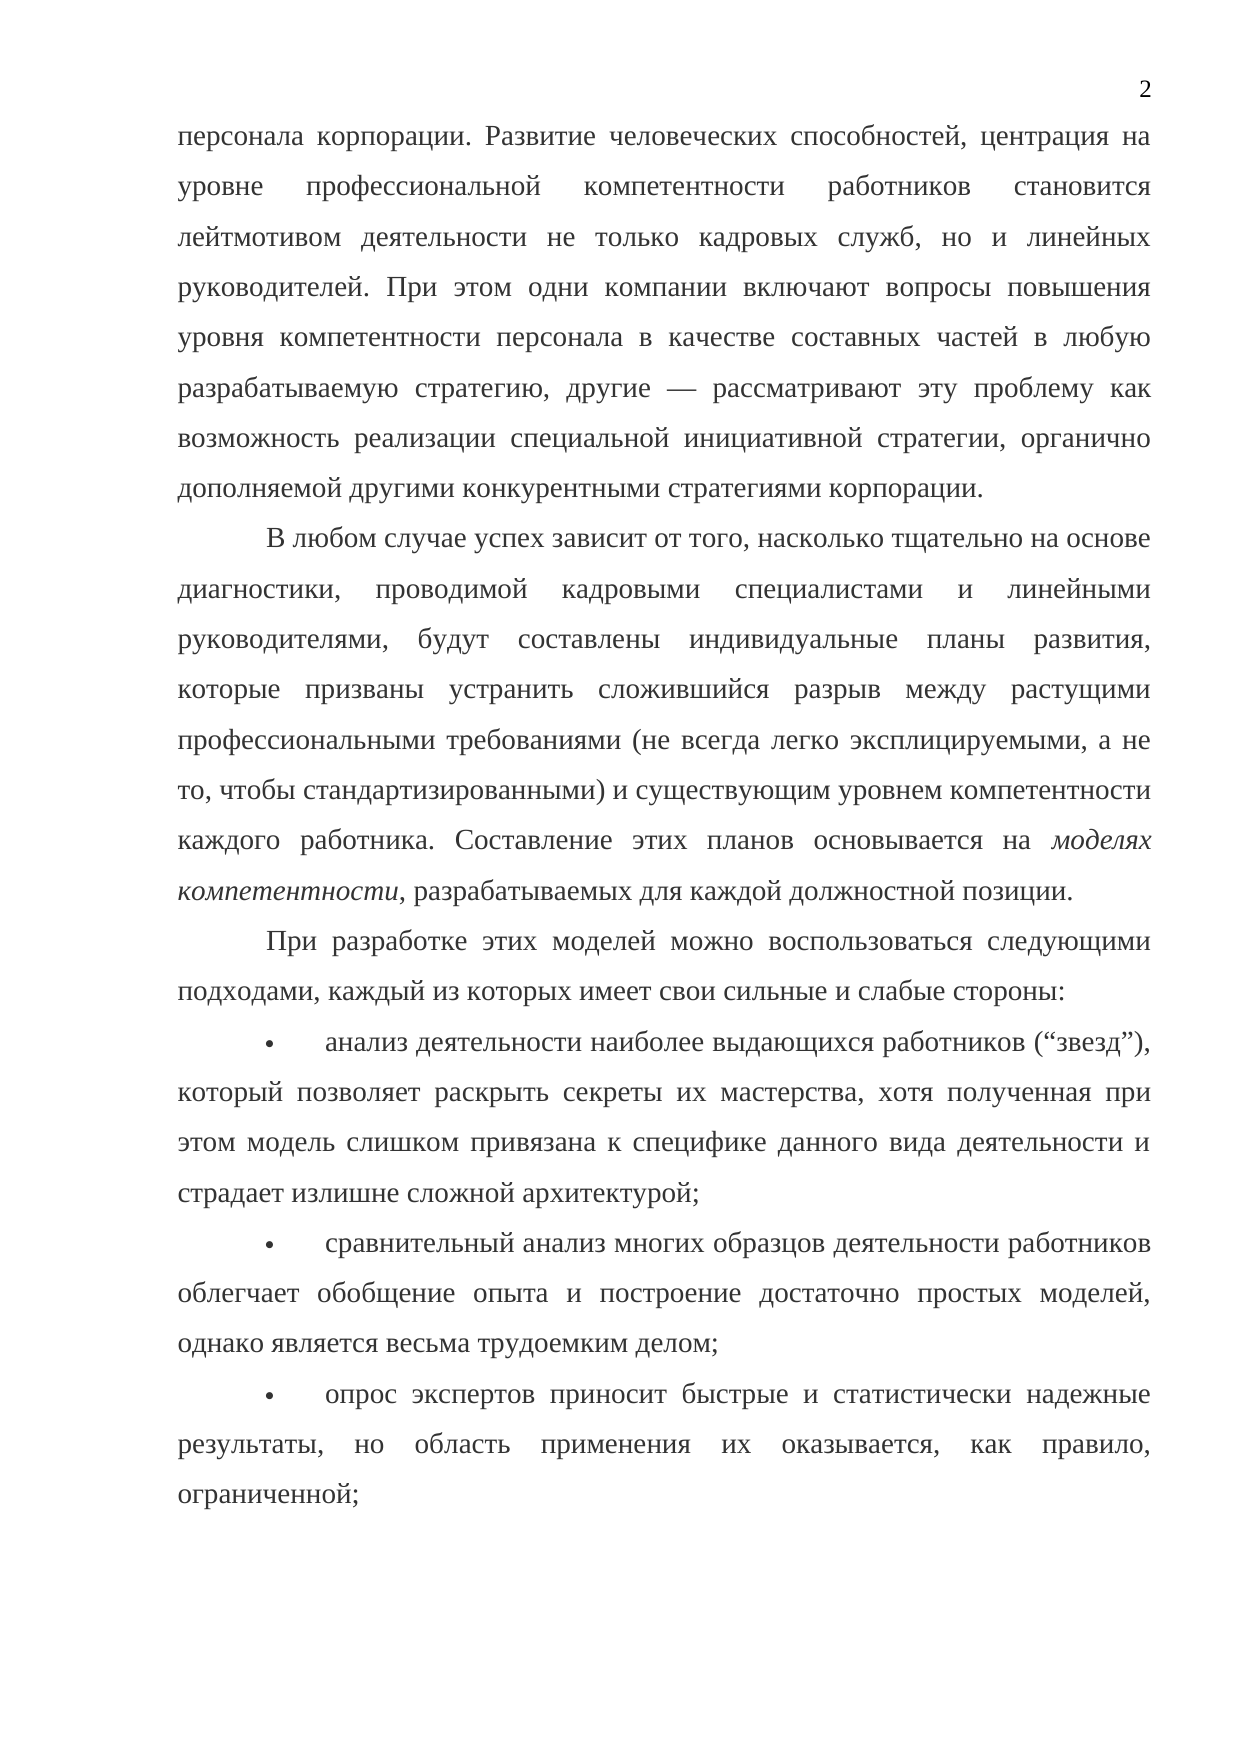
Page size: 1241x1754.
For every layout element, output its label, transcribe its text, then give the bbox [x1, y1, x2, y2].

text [177, 118, 1152, 504]
text В любом случае успех зависит от того, насколько тщательно на основе диагностики, проводимой кадровыми специалистами и линейными руководителями, будут составлены индивидуальные планы развития, которые призваны устранить сложившийся разрыв между растущими профессиональными требованиями (не всегда легко эксплицируемыми, а не то, чтобы стандартизированными) и существующим уровнем компетентности каждого работника. Составление этих планов основывается на моделях компетентности, разрабатываемых для каждой должностной позиции. [177, 521, 1152, 906]
text При разработке этих моделей можно воспользоваться следующими подходами, каждый из которых имеет свои сильные и слабые стороны: [177, 923, 1152, 1007]
list опрос экспертов приносит быстрые и статистически надежные результаты, но область применения их оказывается, как правило, ограниченной; [177, 1376, 1152, 1510]
list анализ деятельности наиболее выдающихся работников (“звезд”), который позволяет раскрыть секреты их мастерства, хотя полученная при этом модель слишком привязана к специфике данного вида деятельности и страдает излишне сложной архитектурой; [177, 1024, 1152, 1208]
list сравнительный анализ многих образцов деятельности работников облегчает обобщение опыта и построение достаточно простых моделей, однако является весьма трудоемким делом; [177, 1225, 1152, 1359]
